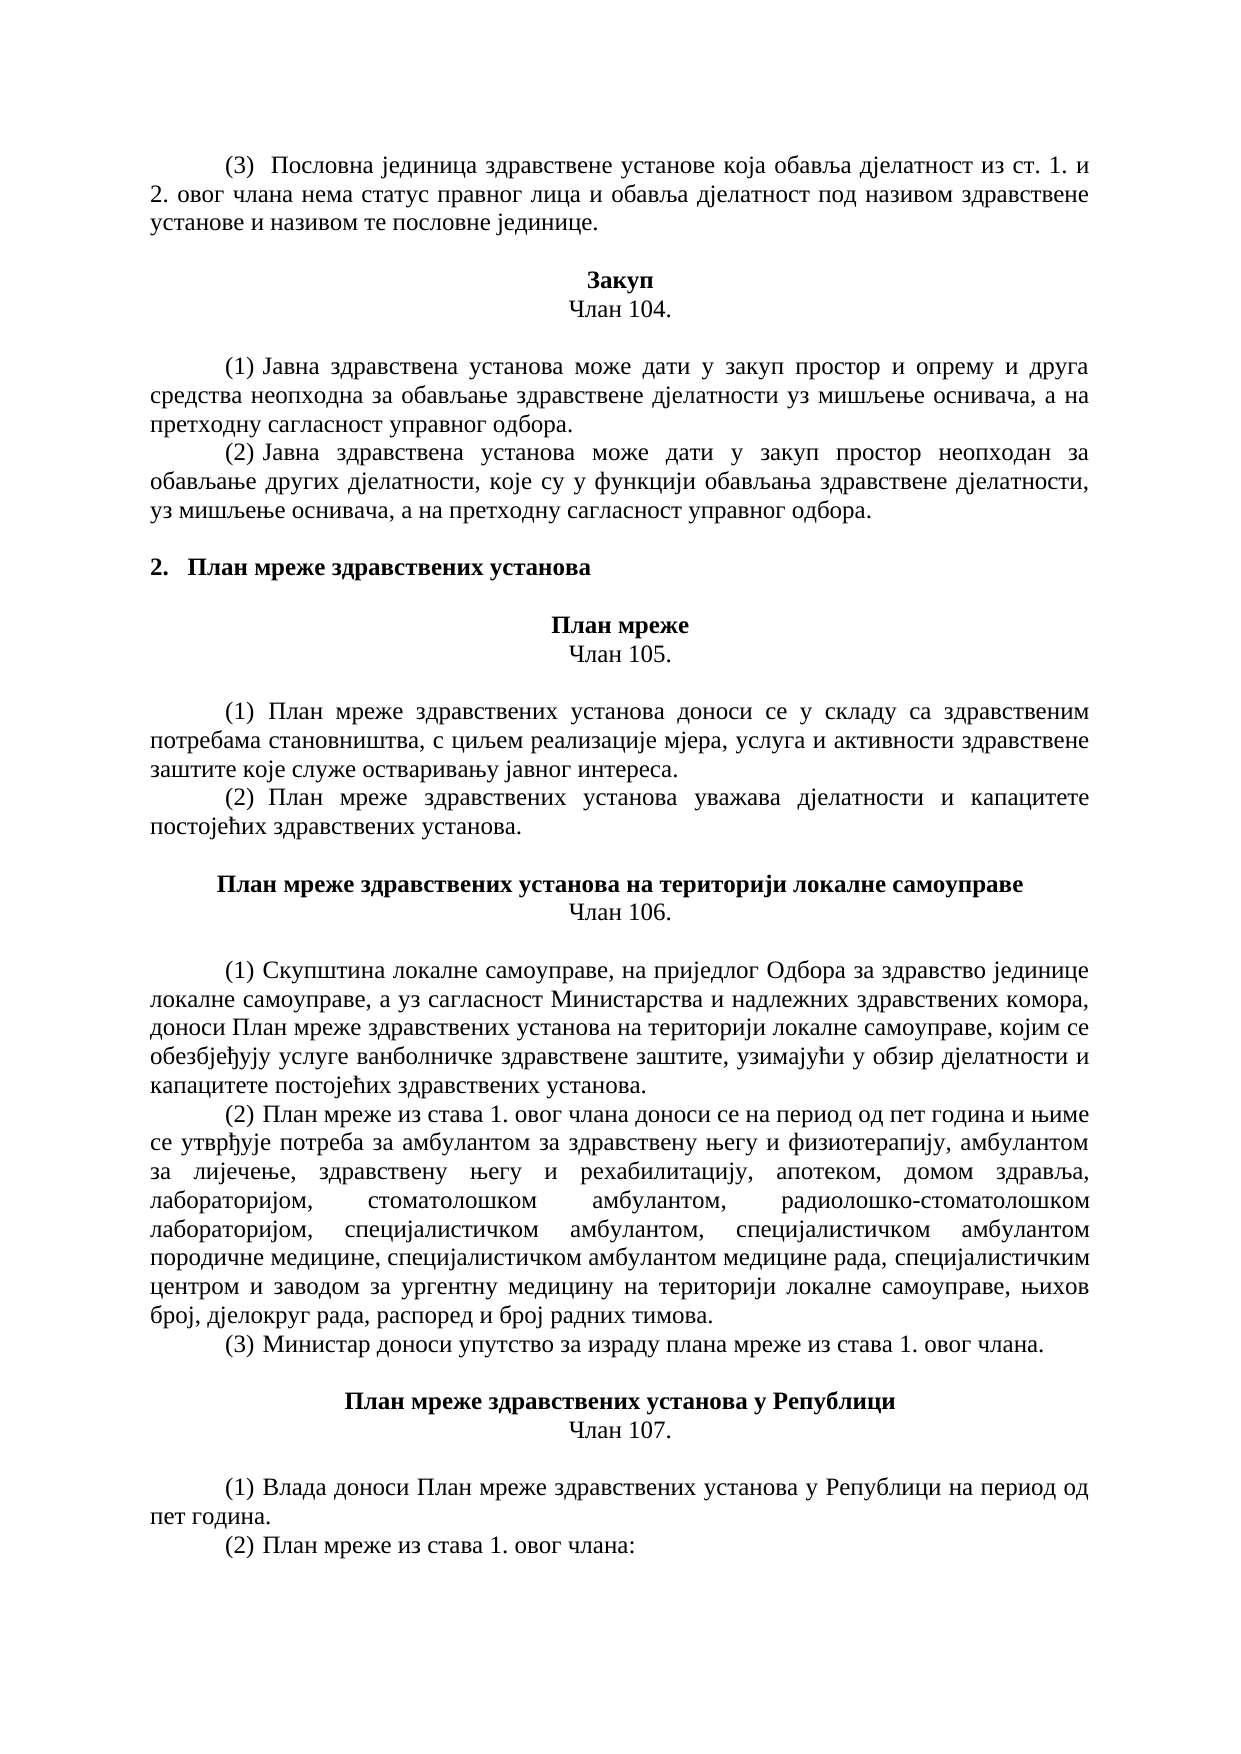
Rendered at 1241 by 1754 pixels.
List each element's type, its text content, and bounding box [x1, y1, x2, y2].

text Члан 106. [150, 897, 1090, 926]
list План мреже здравствених установа [150, 552, 1090, 581]
list План мреже здравствених установа уважава дјелатности и капацитете постојећих здравствених установа. [150, 782, 1090, 840]
text Члан 107. [150, 1415, 1090, 1444]
list План мреже здравствених установа доноси се у складу са здравственим потребама становништва, с циљем реализације мјера, услуга и активности здравствене заштите које служе остваривању јавног интереса. [150, 696, 1090, 782]
text План мреже здравствених установа у Републици [150, 1386, 1090, 1415]
text Закуп [150, 265, 1090, 294]
list Јавна здравствена установа може дати у закуп простор и опрему и друга средства неопходна за обављање здравствене дјелатности уз мишљење оснивача, а на претходну сагласност управног одбора. [150, 351, 1090, 437]
text План мреже [150, 610, 1090, 639]
list Пословна јединица здравствене установе која обавља дјелатност из ст. 1. и 2. овог члана нема статус правног лица и обавља дјелатност под називом здравствене установе и називом те пословне јединице. [150, 150, 1090, 236]
list Влада доноси План мреже здравствених установа у Републици на период од пет година. [150, 1472, 1090, 1530]
list Скупштина локалне самоуправе, на приједлог Одбора за здравство јединице локалне самоуправе, а уз сагласност Министарства и надлежних здравствених комора, доноси План мреже здравствених установа на територији локалне самоуправе, којим се обезбјеђују услуге ванболничке здравствене заштите, узимајући у обзир дјелатности и капацитете постојећих здравствених установа. [150, 955, 1090, 1099]
list План мреже из става 1. овог члана доноси се на период од пет година и њиме се утврђује потреба за амбулантом за здравствену његу и физиотерапију, амбулантом за лијечење, здравствену његу и рехабилитацију, апотеком, домом здравља, лабораторијом, стоматолошком амбулантом, радиолошко-стоматолошком лабораторијом, специјалистичком амбулантом, специјалистичком амбулантом породичне медицине, специјалистичком амбулантом медицине рада, специјалистичким центром и заводом за ургентну медицину на територији локалне самоуправе, њихов број, дјелокруг рада, распоред и број радних тимова. [150, 1099, 1090, 1329]
text Члан 104. [150, 294, 1090, 322]
list Министар доноси упутство за израду плана мреже из става 1. овог члана. [150, 1329, 1090, 1357]
list План мреже из става 1. овог члана: [150, 1530, 1090, 1559]
list Јавна здравствена установа може дати у закуп простор неопходан за обављање других дјелатности, које су у функцији обављања здравствене дјелатности, уз мишљење оснивача, а на претходну сагласност управног одбора. [150, 437, 1090, 524]
text Члан 105. [150, 639, 1090, 667]
text План мреже здравствених установа на територији локалне самоуправе [150, 869, 1090, 897]
